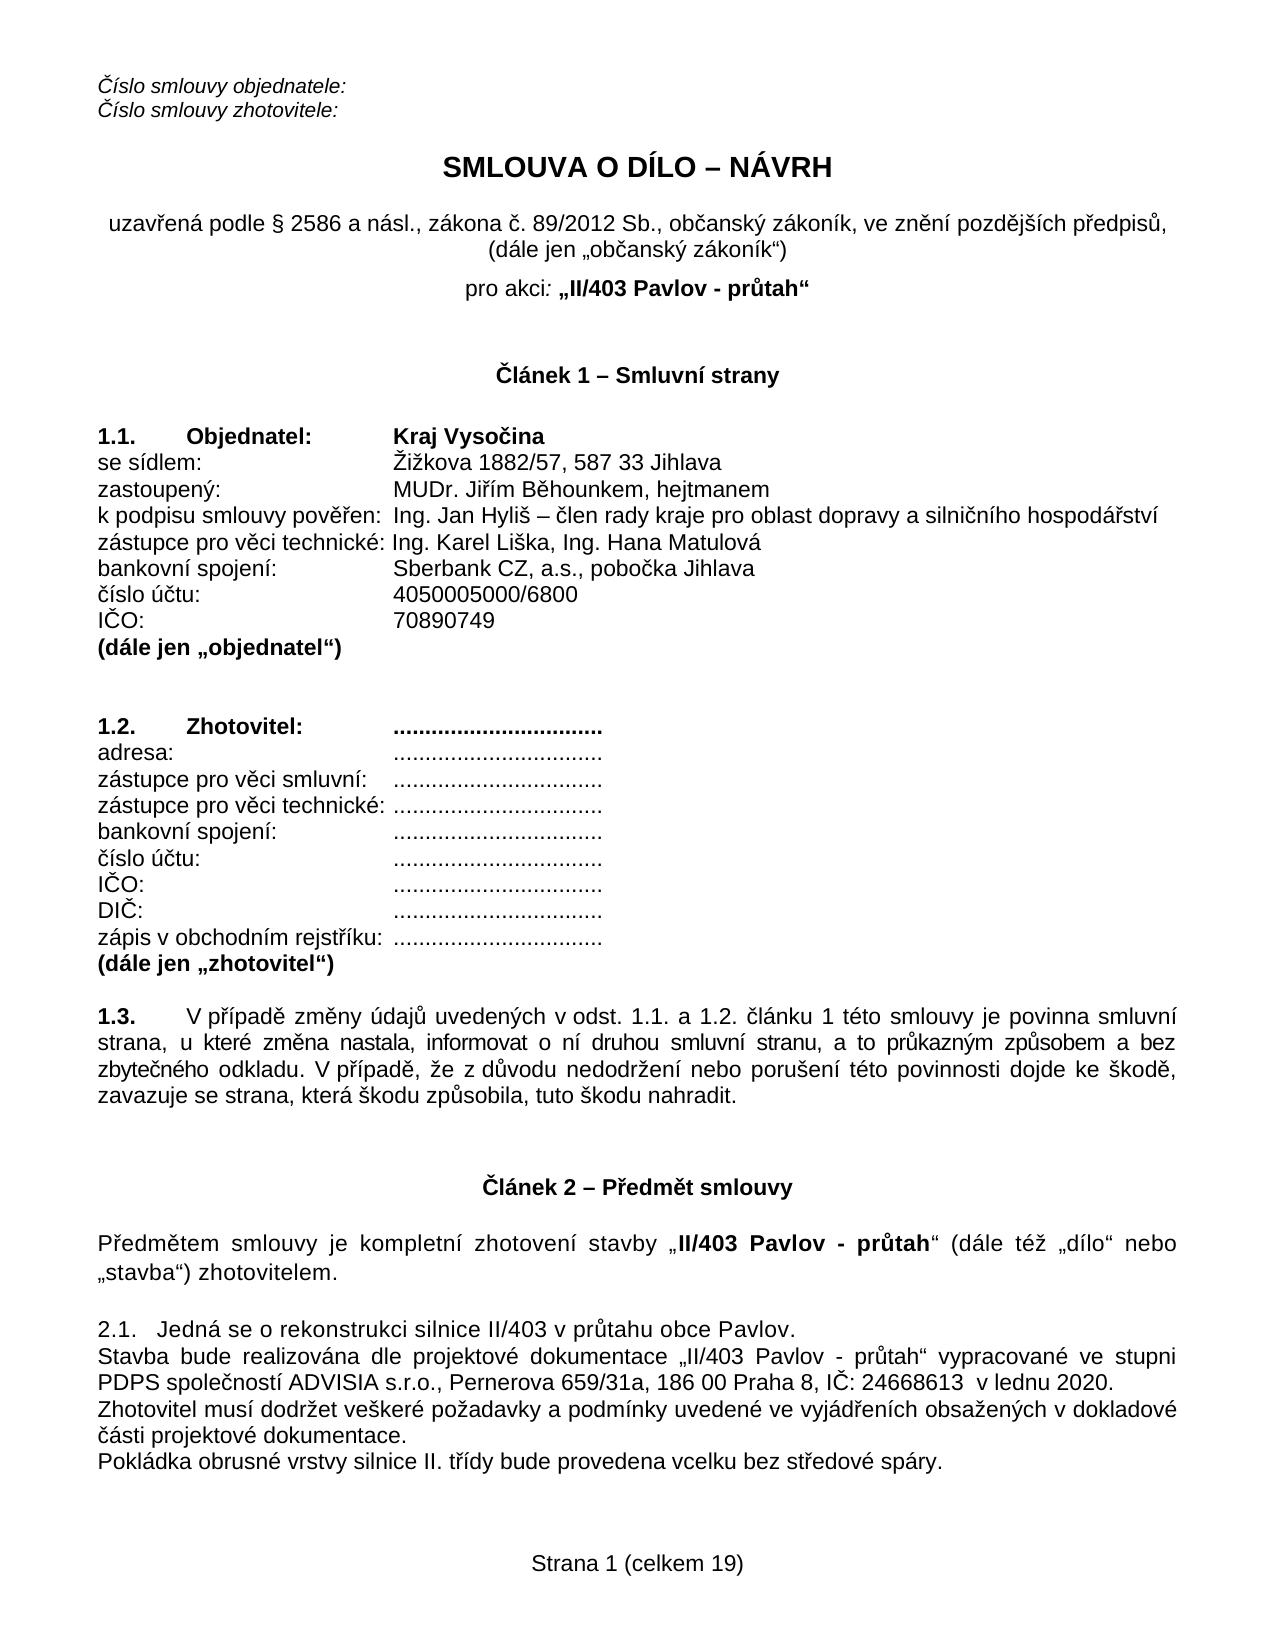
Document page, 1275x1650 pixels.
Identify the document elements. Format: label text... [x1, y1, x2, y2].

subtitle SMLOUVA O DÍLO – NÁVRH [97, 150, 1177, 183]
text bankovní spojení: Sberbank CZ, a.s., pobočka Jihlava [97, 555, 1177, 581]
text IČO: ................................. [97, 871, 1177, 897]
text Stavba bude realizována dle projektové dokumentace „II/403 Pavlov - průtah“ vypracované ve stupni PDPS společností ADVISIA s.r.o., Pernerova 659/31a, 186 00 Praha 8, IČ: 24668613 v lednu 2020. [97, 1343, 1177, 1396]
text bankovní spojení: ................................. [97, 818, 1177, 845]
text Pokládka obrusné vrstvy silnice II. třídy bude provedena vcelku bez středové spáry. [97, 1448, 1177, 1474]
text DIČ: ................................. [97, 897, 1177, 924]
text zastoupený: MUDr. Jiřím Běhounkem, hejtmanem [97, 476, 1177, 502]
text adresa: ................................. [97, 739, 1177, 766]
text Článek 1 – Smluvní strany [97, 362, 1177, 388]
list Jedná se o rekonstrukci silnice II/403 v průtahu obce Pavlov. [97, 1316, 1177, 1343]
text k podpisu smlouvy pověřen: Ing. Jan Hyliš – člen rady kraje pro oblast dopravy a silničního hospodářství [97, 502, 1177, 528]
text se sídlem: Žižkova 1882/57, 587 33 Jihlava [97, 449, 1177, 476]
text zástupce pro věci technické: Ing. Karel Liška, Ing. Hana Matulová [97, 528, 1177, 555]
text Předmětem smlouvy je kompletní zhotovení stavby „II/403 Pavlov - průtah“ (dále též „dílo“ nebo „stavba“) zhotovitelem. [97, 1229, 1177, 1285]
text zástupce pro věci technické: ................................. [97, 792, 1177, 818]
list V případě změny údajů uvedených v odst. 1.1. a 1.2. článku 1 této smlouvy je povinna smluvní strana, u které změna nastala, informovat o ní druhou smluvní stranu, a to průkazným způsobem a bez zbytečného odkladu. V případě, že z důvodu nedodržení nebo porušení této povinnosti dojde ke škodě, zavazuje se strana, která škodu způsobila, tuto škodu nahradit. [97, 1003, 1177, 1108]
text uzavřená podle § 2586 a násl., zákona č. 89/2012 Sb., občanský zákoník, ve znění pozdějších předpisů, (dále jen „občanský zákoník“) [97, 210, 1177, 262]
text IČO: 70890749 [97, 607, 1177, 634]
text Zhotovitel musí dodržet veškeré požadavky a podmínky uvedené ve vyjádřeních obsažených v dokladové části projektové dokumentace. [97, 1396, 1177, 1448]
text pro akci: „II/403 Pavlov - průtah“ [97, 275, 1177, 301]
text (dále jen „zhotovitel“) [97, 950, 1177, 976]
text Článek 2 – Předmět smlouvy [97, 1173, 1177, 1200]
text (dále jen „objednatel“) [97, 634, 1177, 660]
text číslo účtu: ................................. [97, 845, 1177, 871]
text zápis v obchodním rejstříku: ................................. [97, 924, 1177, 950]
list Objednatel: Kraj Vysočina [97, 423, 1177, 449]
text zástupce pro věci smluvní: ................................. [97, 766, 1177, 792]
list Zhotovitel: ................................. [97, 713, 1177, 739]
text číslo účtu: 4050005000/6800 [97, 581, 1177, 607]
